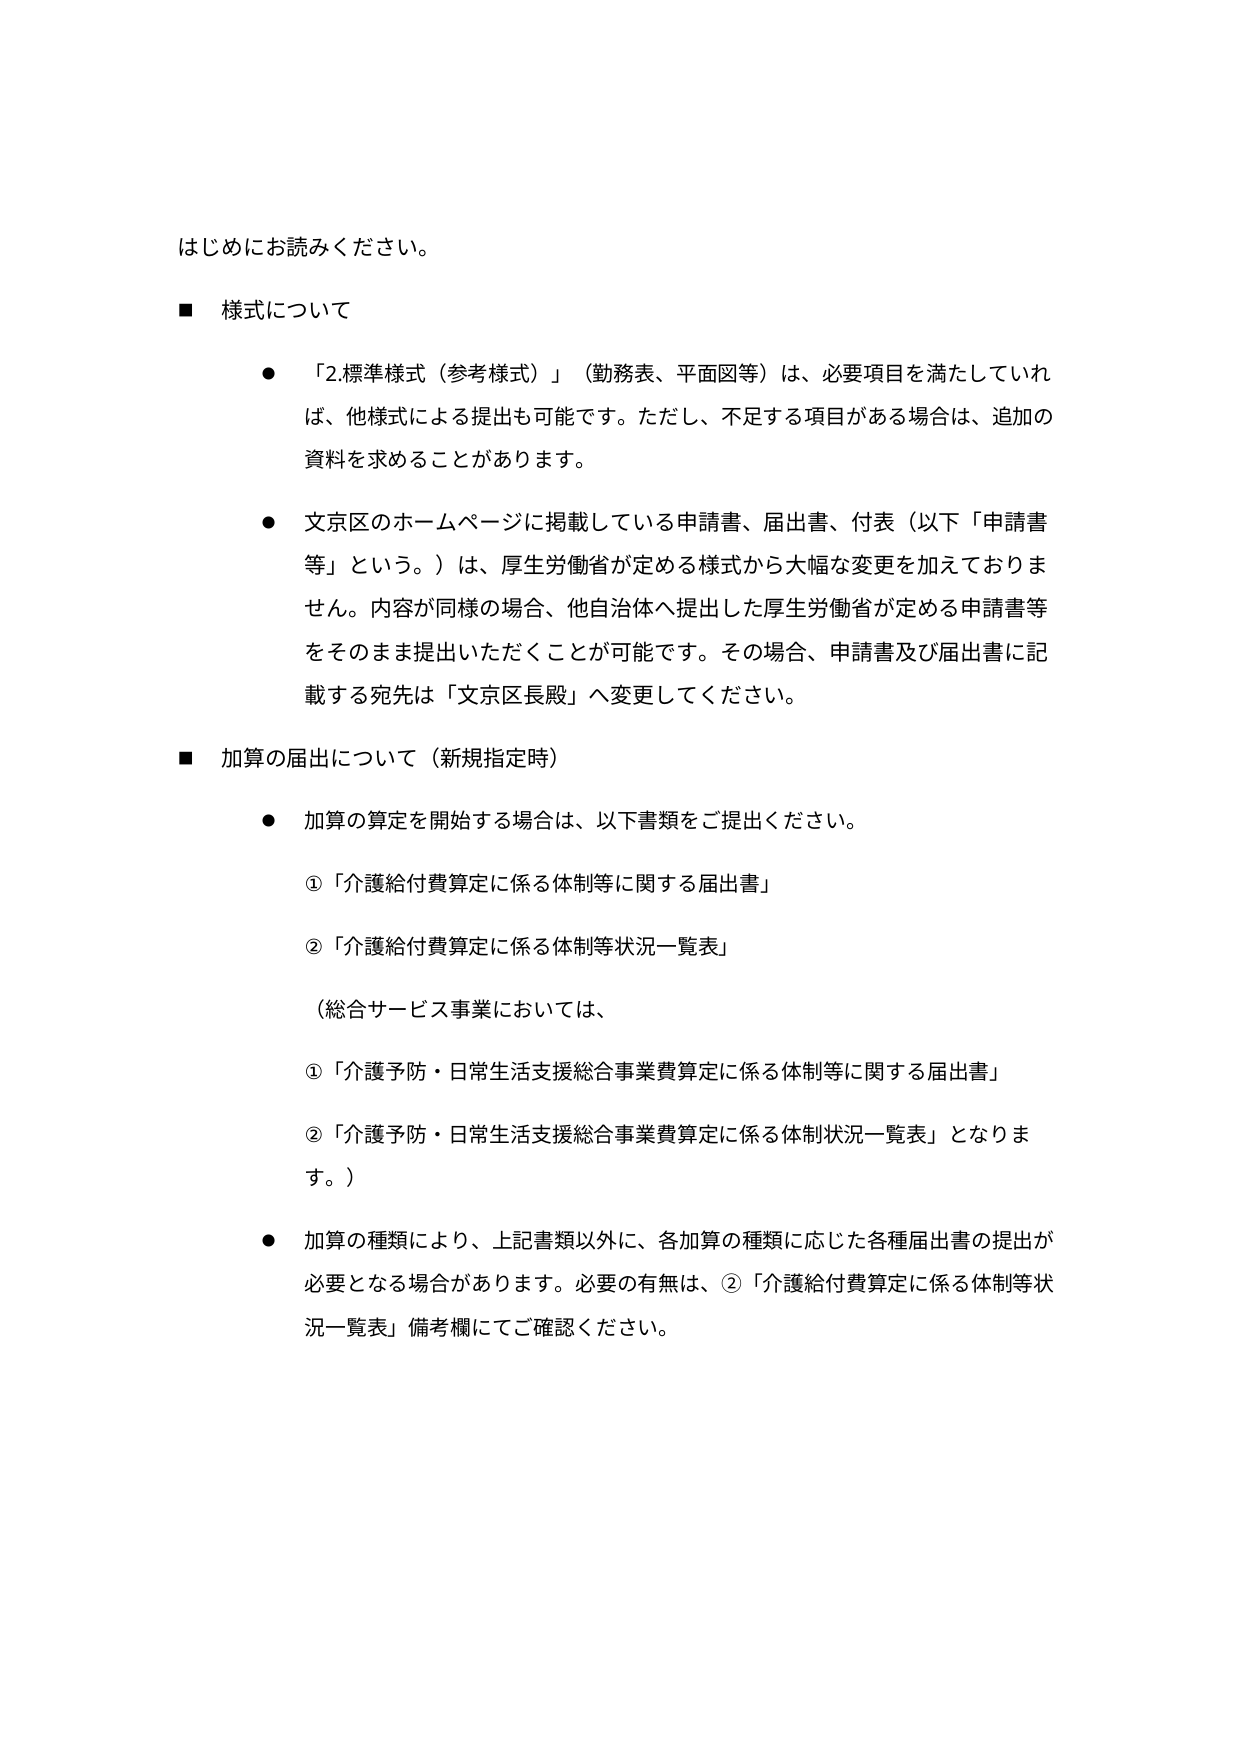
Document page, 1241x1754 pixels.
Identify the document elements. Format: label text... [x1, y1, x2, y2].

list 加算の種類により、上記書類以外に、各加算の種類に応じた各種届出書の提出が必要となる場合があります。必要の有無は、②「介護給付費算定に係る体制等状況一覧表」備考欄にてご確認ください。 [261, 1221, 1063, 1344]
list 様式について [177, 290, 1063, 328]
text はじめにお読みください。 [177, 227, 1063, 265]
list 「2.標準様式（参考様式）」（勤務表、平面図等）は、必要項目を満たしていれば、他様式による提出も可能です。ただし、不足する項目がある場合は、追加の資料を求めることがあります。 [261, 353, 1063, 477]
list 加算の届出について（新規指定時） [177, 738, 1063, 775]
list ①「介護給付費算定に係る体制等に関する届出書」 [304, 864, 1063, 901]
list ②「介護給付費算定に係る体制等状況一覧表」 [304, 926, 1063, 964]
list 加算の算定を開始する場合は、以下書類をご提出ください。 [261, 801, 1063, 838]
list （総合サービス事業においては、 [304, 989, 1063, 1027]
list 文京区のホームページに掲載している申請書、届出書、付表（以下「申請書等」という。）は、厚生労働省が定める様式から大幅な変更を加えておりません。内容が同様の場合、他自治体へ提出した厚生労働省が定める申請書等をそのまま提出いただくことが可能です。その場合、申請書及び届出書に記載する宛先は「文京区長殿」へ変更してください。 [261, 502, 1063, 712]
list ②「介護予防・日常生活支援総合事業費算定に係る体制状況一覧表」となります。） [304, 1115, 1063, 1196]
list ①「介護予防・日常生活支援総合事業費算定に係る体制等に関する届出書」 [304, 1052, 1063, 1089]
